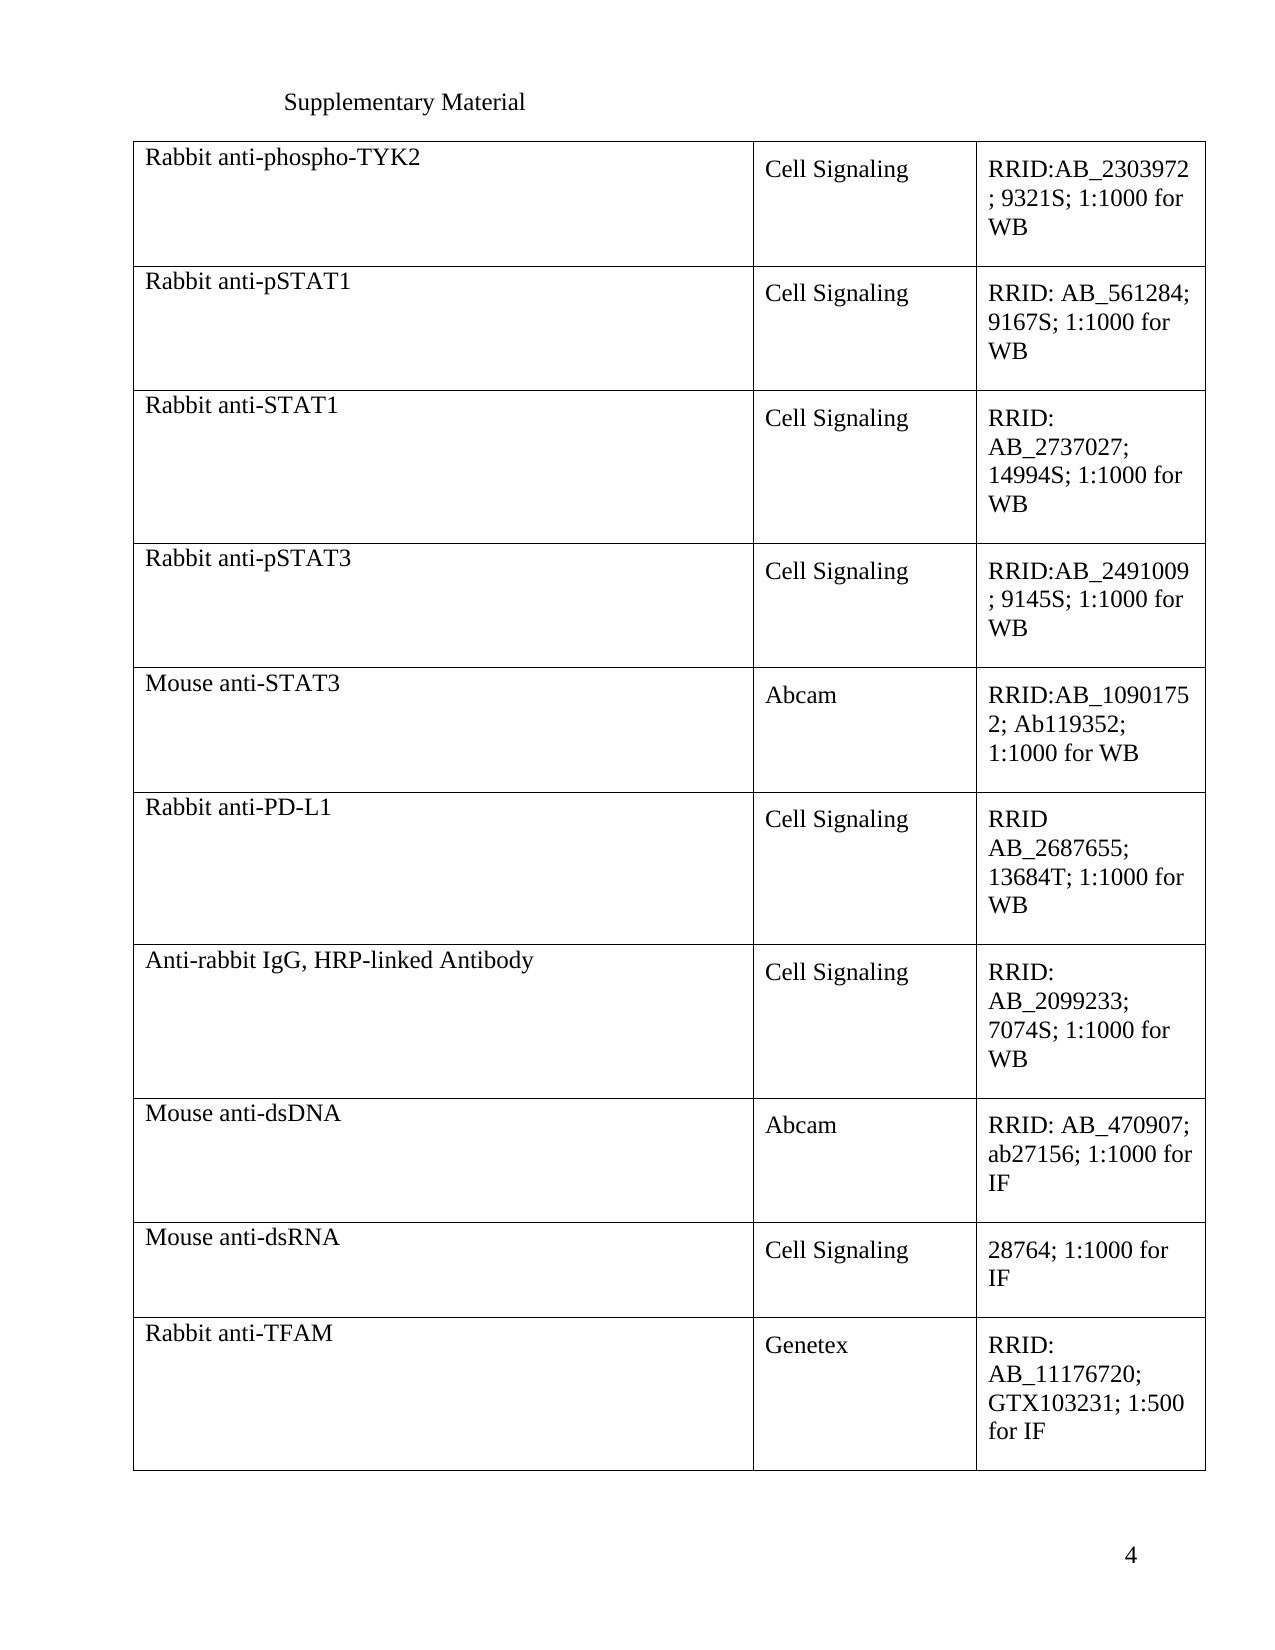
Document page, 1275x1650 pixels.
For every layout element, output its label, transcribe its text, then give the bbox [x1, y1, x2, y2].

table_cell Mouse anti-dsRNA [134, 1223, 753, 1317]
table_cell Anti-rabbit IgG, HRP-linked Antibody [134, 945, 753, 1097]
table_cell Rabbit anti-phospho-TYK2 [134, 142, 753, 266]
table_cell Cell Signaling [754, 142, 976, 266]
table_cell Cell Signaling [754, 945, 976, 1097]
table_cell RRID AB_2687655; 13684T; 1:1000 for WB [977, 793, 1205, 944]
table_cell Cell Signaling [754, 793, 976, 944]
table_cell RRID: AB_561284; 9167S; 1:1000 for WB [977, 267, 1205, 390]
table_cell Cell Signaling [754, 1223, 976, 1317]
table_cell Abcam [754, 1099, 976, 1222]
table_cell Cell Signaling [754, 267, 976, 390]
table_cell Rabbit anti-pSTAT1 [134, 267, 753, 390]
table_cell Genetex [754, 1318, 976, 1470]
table_cell RRID:AB_10901752; Ab119352; 1:1000 for WB [977, 668, 1205, 791]
table_cell RRID:AB_2303972; 9321S; 1:1000 for WB [977, 142, 1205, 266]
table_cell Rabbit anti-TFAM [134, 1318, 753, 1470]
table_cell Abcam [754, 668, 976, 791]
table_cell Cell Signaling [754, 391, 976, 543]
table_cell RRID: AB_11176720; GTX103231; 1:500 for IF [977, 1318, 1205, 1470]
table_cell RRID:AB_2491009; 9145S; 1:1000 for WB [977, 544, 1205, 667]
table_cell Mouse anti-STAT3 [134, 668, 753, 791]
table_cell RRID: AB_2099233; 7074S; 1:1000 for WB [977, 945, 1205, 1097]
table_cell Rabbit anti-PD-L1 [134, 793, 753, 944]
table_cell Mouse anti-dsDNA [134, 1099, 753, 1222]
table_cell Rabbit anti-STAT1 [134, 391, 753, 543]
table_cell Rabbit anti-pSTAT3 [134, 544, 753, 667]
table_cell RRID: AB_470907; ab27156; 1:1000 for IF [977, 1099, 1205, 1222]
table_cell Cell Signaling [754, 544, 976, 667]
table_cell 28764; 1:1000 for IF [977, 1223, 1205, 1317]
table_cell RRID: AB_2737027; 14994S; 1:1000 for WB [977, 391, 1205, 543]
